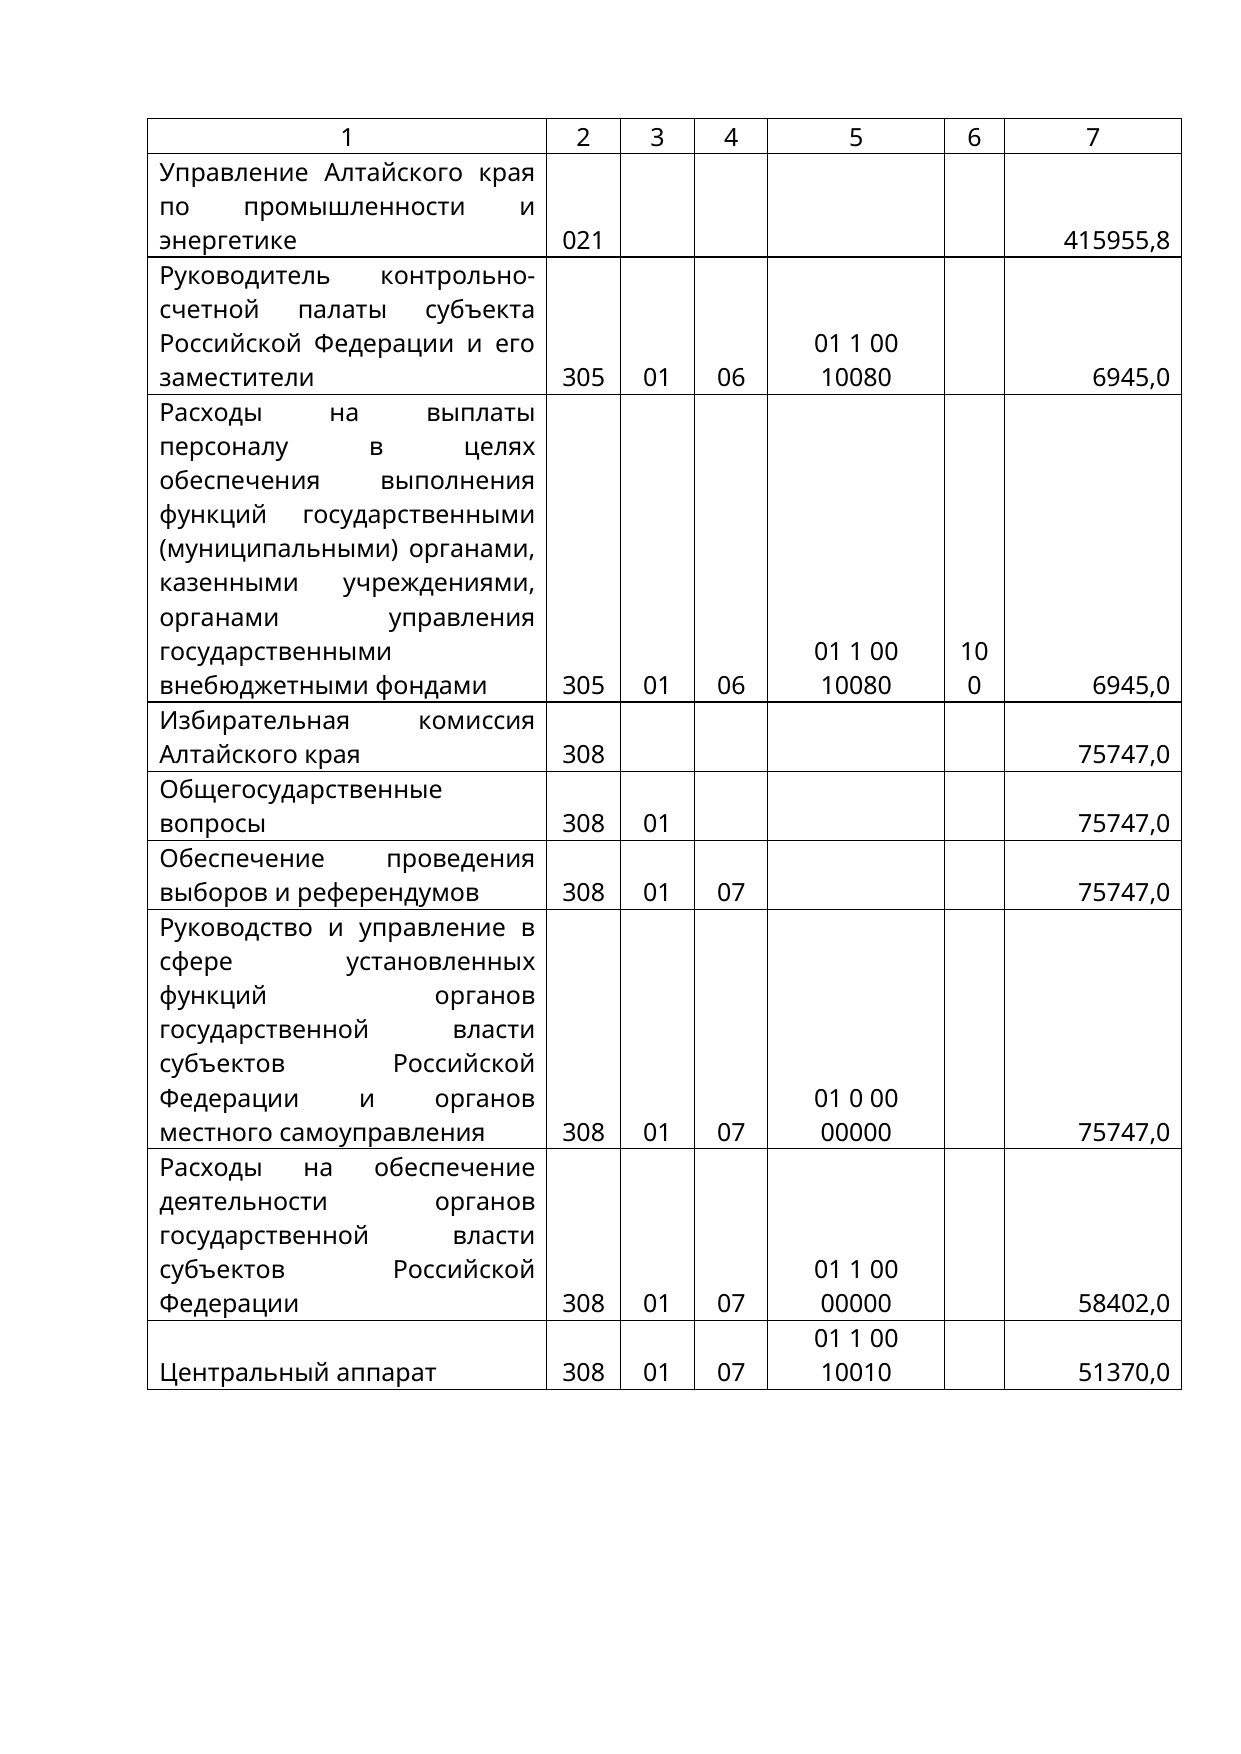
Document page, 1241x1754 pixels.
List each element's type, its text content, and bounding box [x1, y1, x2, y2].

table_cell 021 [547, 154, 620, 256]
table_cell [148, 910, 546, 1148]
table_cell [768, 154, 944, 256]
table_header 1 [148, 119, 546, 153]
table_header 5 [768, 119, 944, 153]
table_cell 415955,8 [1005, 154, 1181, 256]
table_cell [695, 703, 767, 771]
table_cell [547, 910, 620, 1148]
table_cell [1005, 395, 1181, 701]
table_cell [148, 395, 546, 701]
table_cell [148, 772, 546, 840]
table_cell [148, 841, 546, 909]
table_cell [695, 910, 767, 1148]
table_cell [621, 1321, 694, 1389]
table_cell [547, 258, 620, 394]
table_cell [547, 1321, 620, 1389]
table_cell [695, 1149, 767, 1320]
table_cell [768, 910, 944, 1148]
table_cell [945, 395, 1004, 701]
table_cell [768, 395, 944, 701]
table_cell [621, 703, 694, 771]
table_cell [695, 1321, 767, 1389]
table_header 3 [621, 119, 694, 153]
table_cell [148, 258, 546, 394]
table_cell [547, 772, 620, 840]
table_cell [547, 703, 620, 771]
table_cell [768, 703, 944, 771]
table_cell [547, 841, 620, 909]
table_cell [695, 154, 767, 256]
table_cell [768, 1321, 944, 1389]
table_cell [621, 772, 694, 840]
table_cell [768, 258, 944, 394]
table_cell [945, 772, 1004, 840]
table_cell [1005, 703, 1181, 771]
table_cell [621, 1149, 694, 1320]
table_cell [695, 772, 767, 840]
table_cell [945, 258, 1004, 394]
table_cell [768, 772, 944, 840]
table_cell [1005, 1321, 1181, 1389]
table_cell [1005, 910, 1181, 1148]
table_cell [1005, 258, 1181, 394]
table_cell Управление Алтайского края по промышленности и энергетике [148, 154, 546, 256]
table_cell [945, 154, 1004, 256]
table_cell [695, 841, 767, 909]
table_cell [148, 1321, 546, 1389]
table_header 6 [945, 119, 1004, 153]
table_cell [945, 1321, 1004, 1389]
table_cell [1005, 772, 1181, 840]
table_cell [621, 154, 694, 256]
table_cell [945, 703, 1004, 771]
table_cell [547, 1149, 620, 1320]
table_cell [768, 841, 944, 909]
table_header 7 [1005, 119, 1181, 153]
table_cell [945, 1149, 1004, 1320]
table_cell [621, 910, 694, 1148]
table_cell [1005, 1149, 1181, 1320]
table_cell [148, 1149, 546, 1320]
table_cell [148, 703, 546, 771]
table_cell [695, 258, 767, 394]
table_header 2 [547, 119, 620, 153]
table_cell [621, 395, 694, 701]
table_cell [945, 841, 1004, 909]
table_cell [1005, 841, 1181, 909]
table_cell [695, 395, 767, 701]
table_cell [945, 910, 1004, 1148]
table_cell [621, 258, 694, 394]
table_header 4 [695, 119, 767, 153]
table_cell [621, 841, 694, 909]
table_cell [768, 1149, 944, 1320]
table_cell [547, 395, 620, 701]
